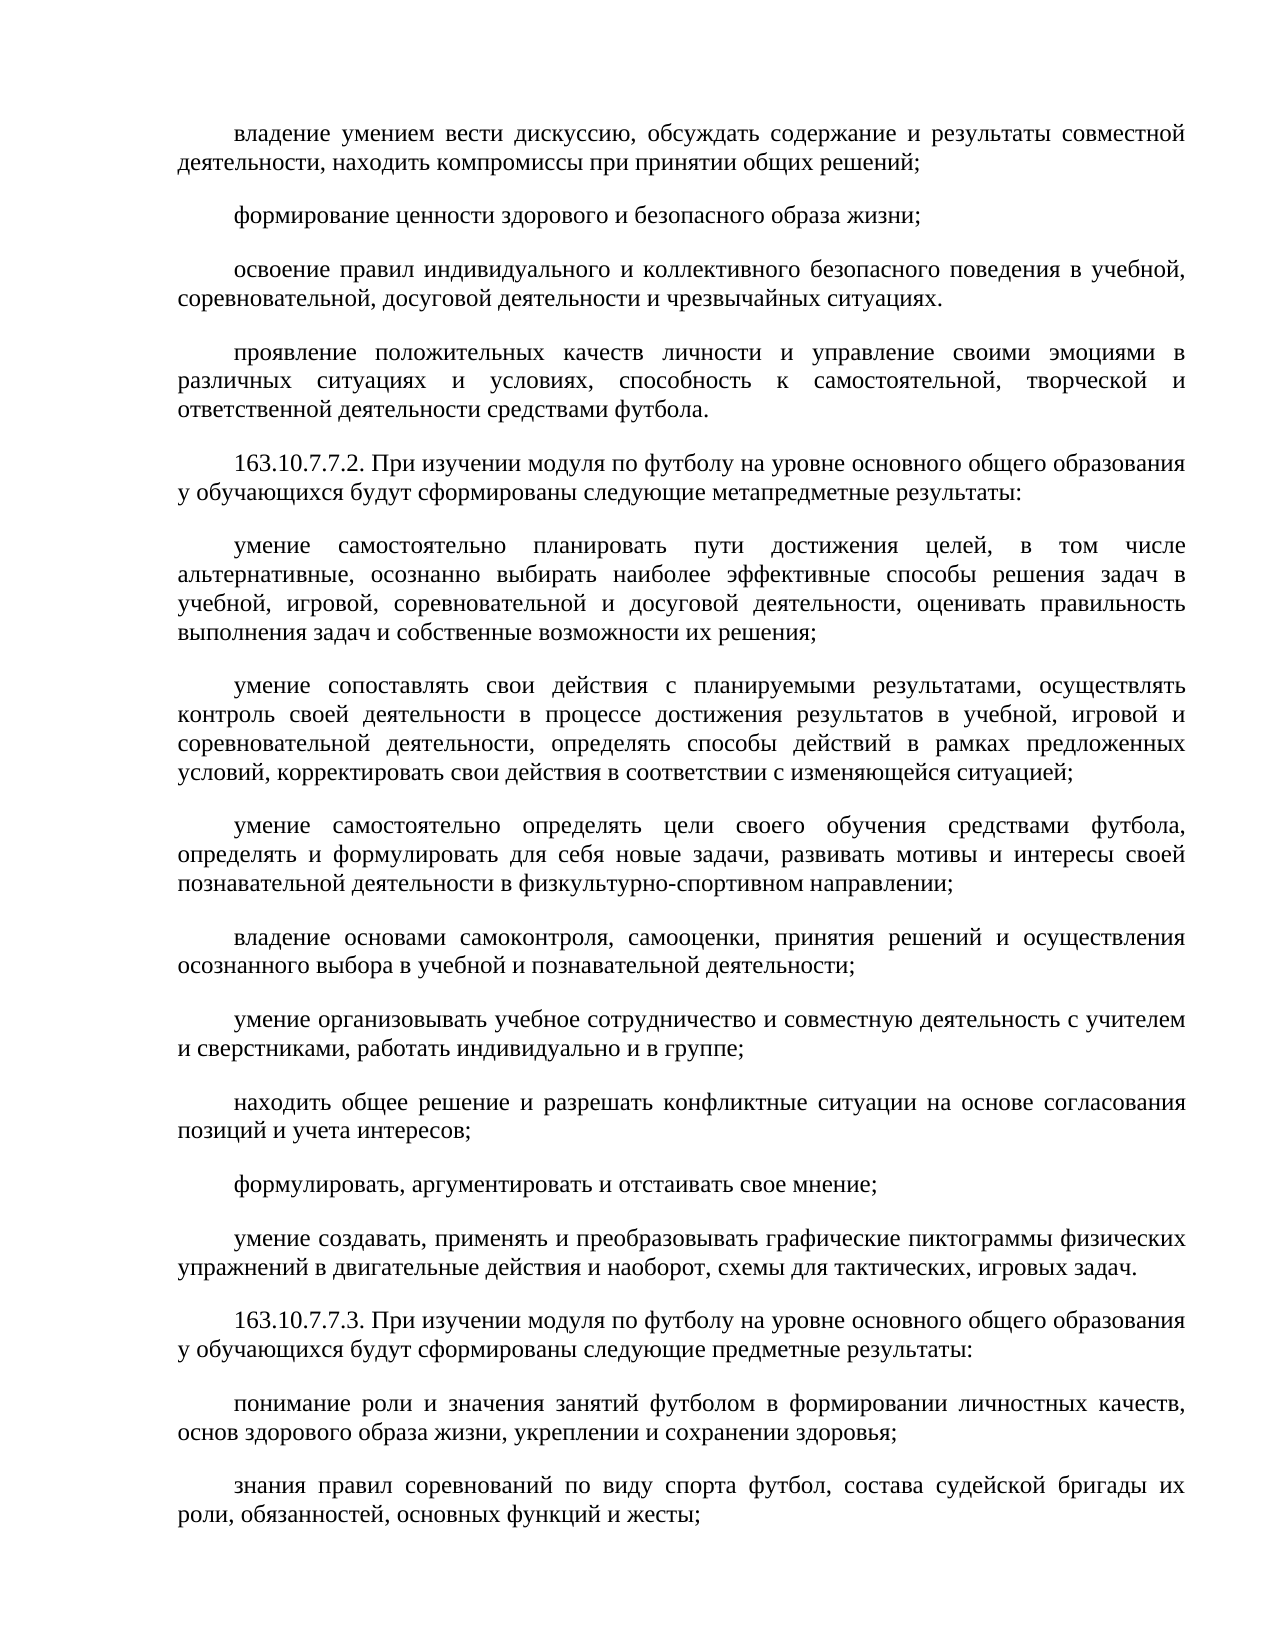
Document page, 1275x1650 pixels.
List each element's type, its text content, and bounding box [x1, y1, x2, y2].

text формулировать, аргументировать и отстаивать свое мнение; [177, 1169, 1186, 1198]
text проявление положительных качеств личности и управление своими эмоциями в различных ситуациях и условиях, способность к самостоятельной, творческой и ответственной деятельности средствами футбола. [177, 337, 1186, 423]
text находить общее решение и разрешать конфликтные ситуации на основе согласования позиций и учета интересов; [177, 1087, 1186, 1144]
text знания правил соревнований по виду спорта футбол, состава судейской бригады их роли, обязанностей, основных функций и жесты; [177, 1471, 1186, 1528]
text формирование ценности здорового и безопасного образа жизни; [177, 201, 1186, 229]
text владение основами самоконтроля, самооценки, принятия решений и осуществления осознанного выбора в учебной и познавательной деятельности; [177, 922, 1186, 979]
text владение умением вести дискуссию, обсуждать содержание и результаты совместной деятельности, находить компромиссы при принятии общих решений; [177, 118, 1186, 176]
text умение самостоятельно определять цели своего обучения средствами футбола, определять и формулировать для себя новые задачи, развивать мотивы и интересы своей познавательной деятельности в физкультурно-спортивном направлении; [177, 811, 1186, 897]
text умение сопоставлять свои действия с планируемыми результатами, осуществлять контроль своей деятельности в процессе достижения результатов в учебной, игровой и соревновательной деятельности, определять способы действий в рамках предложенных условий, корректировать свои действия в соответствии с изменяющейся ситуацией; [177, 671, 1186, 786]
text умение самостоятельно планировать пути достижения целей, в том числе альтернативные, осознанно выбирать наиболее эффективные способы решения задач в учебной, игровой, соревновательной и досуговой деятельности, оценивать правильность выполнения задач и собственные возможности их решения; [177, 531, 1186, 646]
text 163.10.7.7.2. При изучении модуля по футболу на уровне основного общего образования у обучающихся будут сформированы следующие метапредметные результаты: [177, 448, 1186, 506]
text умение организовывать учебное сотрудничество и совместную деятельность с учителем и сверстниками, работать индивидуально и в группе; [177, 1004, 1186, 1062]
text умение создавать, применять и преобразовывать графические пиктограммы физических упражнений в двигательные действия и наоборот, схемы для тактических, игровых задач. [177, 1223, 1186, 1281]
text понимание роли и значения занятий футболом в формировании личностных качеств, основ здорового образа жизни, укреплении и сохранении здоровья; [177, 1388, 1186, 1446]
text освоение правил индивидуального и коллективного безопасного поведения в учебной, соревновательной, досуговой деятельности и чрезвычайных ситуациях. [177, 254, 1186, 312]
text 163.10.7.7.3. При изучении модуля по футболу на уровне основного общего образования у обучающихся будут сформированы следующие предметные результаты: [177, 1306, 1186, 1363]
